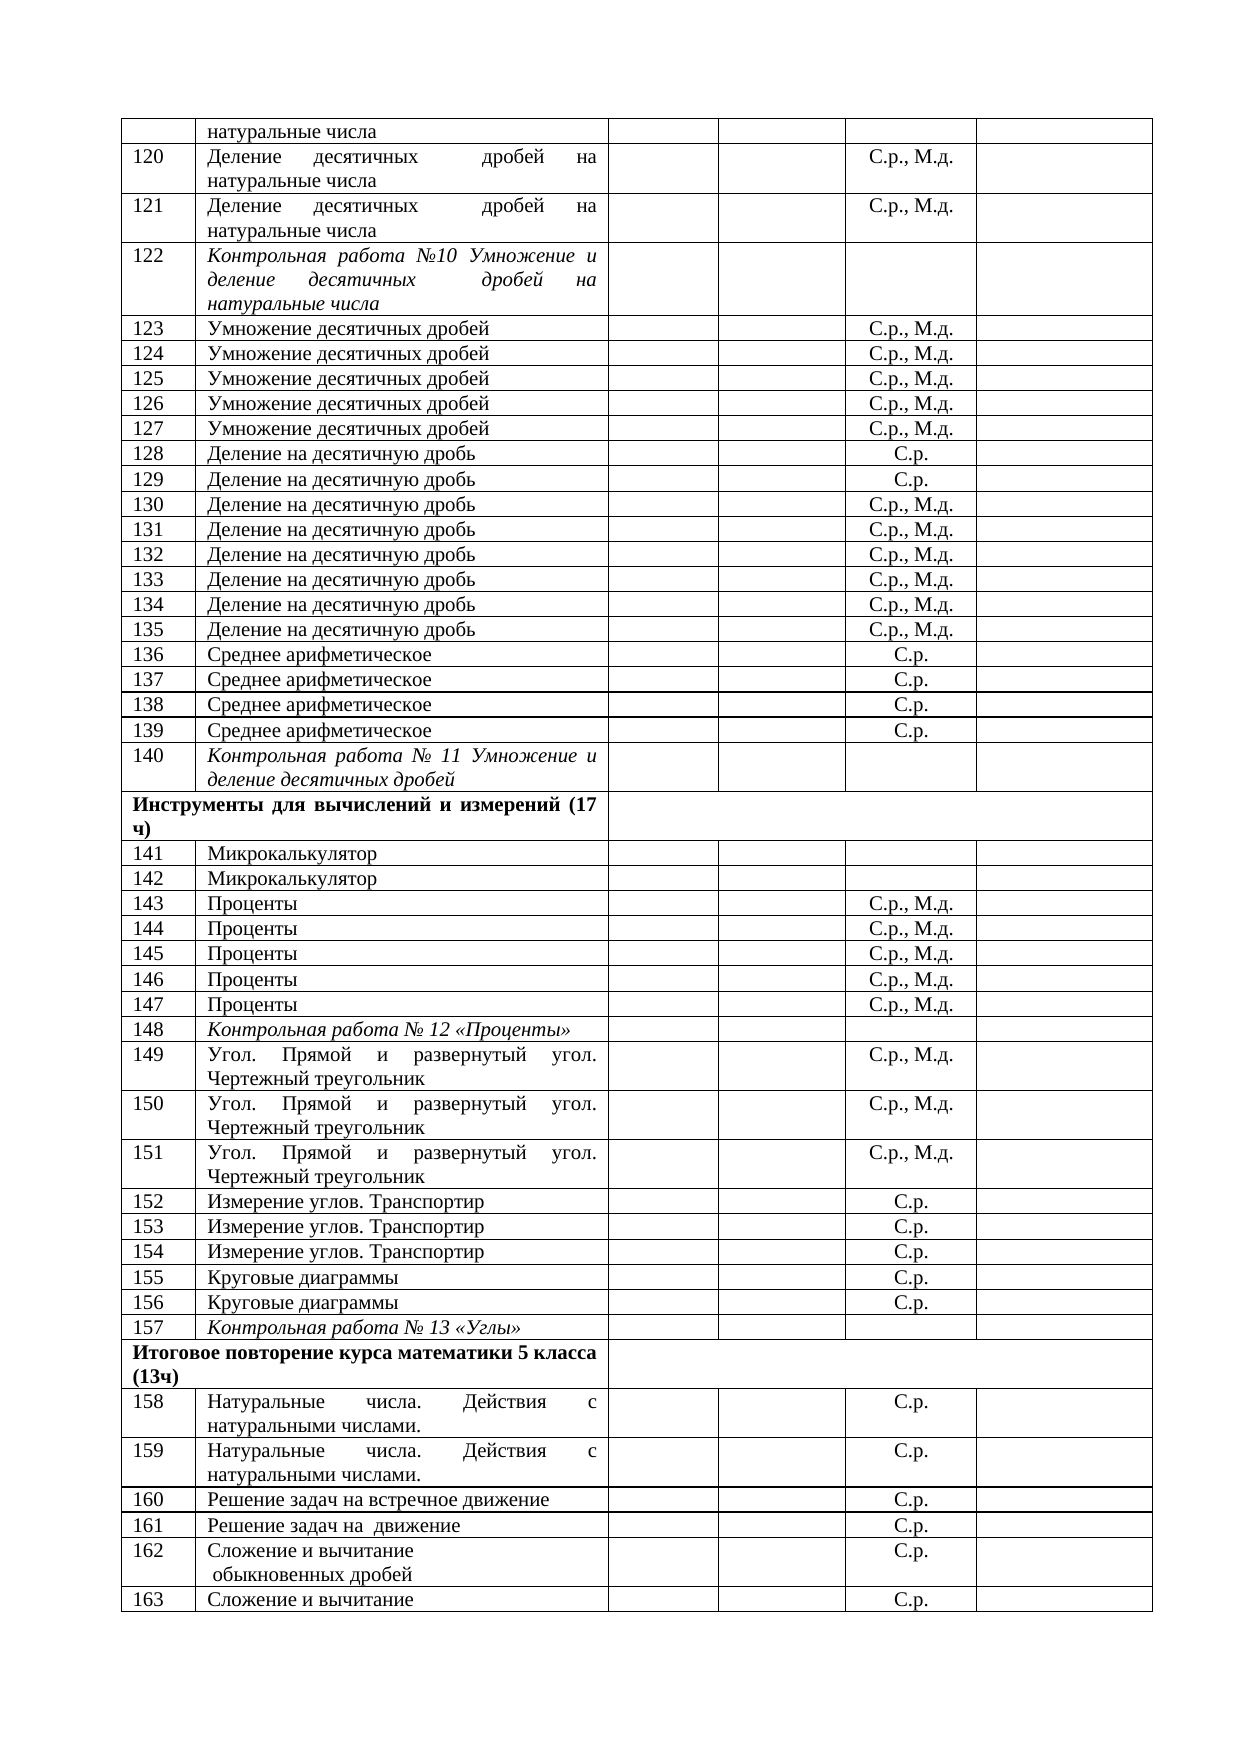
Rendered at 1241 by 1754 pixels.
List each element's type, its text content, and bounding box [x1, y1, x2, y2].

table_cell Проценты [196, 992, 608, 1016]
table_cell [609, 916, 718, 940]
table_cell 153 [122, 1214, 195, 1238]
table_cell [609, 1389, 718, 1437]
table_cell 143 [122, 891, 195, 915]
table_cell [719, 1513, 845, 1537]
table_cell Микрокалькулятор [196, 866, 608, 890]
table_cell [719, 1488, 845, 1511]
table_cell 140 [122, 743, 195, 791]
table_cell [609, 341, 718, 365]
table_cell [609, 718, 718, 742]
table_cell [719, 1389, 845, 1437]
table_cell Контрольная работа № 11 Умножение и деление десятичных дробей [196, 743, 608, 791]
table_cell [977, 1140, 1152, 1188]
table_cell С.р., М.д. [846, 916, 976, 940]
table_cell [609, 743, 718, 791]
table_cell [719, 1017, 845, 1041]
table_cell Умножение десятичных дробей [196, 366, 608, 390]
table_cell Круговые диаграммы [196, 1265, 608, 1289]
table_cell [719, 391, 845, 415]
table_cell 137 [122, 667, 195, 691]
table_cell [719, 119, 845, 143]
table_cell [977, 517, 1152, 541]
table_cell Контрольная работа №10 Умножение и деление десятичных дробей на натуральные числа [196, 243, 608, 315]
table_cell [719, 1189, 845, 1213]
table_cell [977, 718, 1152, 742]
table_cell [609, 567, 718, 591]
table_cell 145 [122, 941, 195, 965]
table_cell [719, 441, 845, 465]
table_cell С.р., М.д. [846, 391, 976, 415]
table_cell [977, 642, 1152, 666]
table_cell [609, 144, 718, 192]
table_cell [719, 1091, 845, 1139]
table_cell [977, 194, 1152, 242]
table_cell [609, 841, 718, 865]
table_cell [609, 642, 718, 666]
table_cell [609, 1438, 718, 1486]
table_cell [977, 1438, 1152, 1486]
table_cell Микрокалькулятор [196, 841, 608, 865]
table_cell [977, 441, 1152, 465]
table_cell [719, 642, 845, 666]
table_cell [719, 1587, 845, 1611]
table_cell С.р. [846, 441, 976, 465]
table_cell [977, 1189, 1152, 1213]
table_cell [609, 667, 718, 691]
table_cell [609, 992, 718, 1016]
table_cell [609, 1340, 1152, 1388]
table_cell Среднее арифметическое [196, 642, 608, 666]
table_cell 132 [122, 542, 195, 566]
table_cell Решение задач на движение [196, 1513, 608, 1537]
table_cell [609, 592, 718, 616]
table_cell С.р. [846, 1438, 976, 1486]
table_cell Деление на десятичную дробь [196, 517, 608, 541]
table_cell Контрольная работа № 12 «Проценты» [196, 1017, 608, 1041]
table_cell [609, 316, 718, 340]
table_cell [609, 492, 718, 516]
table_cell С.р., М.д. [846, 492, 976, 516]
table_cell [609, 542, 718, 566]
table_cell [977, 941, 1152, 965]
table_cell [977, 466, 1152, 491]
table_cell [846, 866, 976, 890]
table_cell [719, 916, 845, 940]
table_cell [609, 441, 718, 465]
table_cell 121 [122, 194, 195, 242]
table_cell [977, 966, 1152, 991]
table_cell С.р., М.д. [846, 194, 976, 242]
table_cell 120 [122, 144, 195, 192]
table_cell [609, 1091, 718, 1139]
table_cell [609, 941, 718, 965]
table_cell [609, 416, 718, 440]
table_cell С.р., М.д. [846, 992, 976, 1016]
table_cell [719, 1538, 845, 1586]
table_cell 157 [122, 1315, 195, 1339]
table_cell [609, 1240, 718, 1263]
table_cell 159 [122, 1438, 195, 1486]
table_cell [609, 1587, 718, 1611]
table_cell Проценты [196, 941, 608, 965]
table_cell С.р. [846, 1587, 976, 1611]
table_cell 161 [122, 1513, 195, 1537]
table_cell [609, 1315, 718, 1339]
table_cell [609, 792, 1152, 840]
table_cell [977, 891, 1152, 915]
table_cell [719, 667, 845, 691]
table_cell [609, 966, 718, 991]
table_cell [719, 617, 845, 641]
table_cell 124 [122, 341, 195, 365]
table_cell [196, 194, 608, 242]
table_cell [977, 1214, 1152, 1238]
table_cell [977, 866, 1152, 890]
table_cell Деление на десятичную дробь [196, 617, 608, 641]
table_cell С.р. [846, 1488, 976, 1511]
table_cell [977, 1240, 1152, 1263]
table_cell Решение задач на встречное движение [196, 1488, 608, 1511]
table_cell 133 [122, 567, 195, 591]
table_cell 131 [122, 517, 195, 541]
table_cell Умножение десятичных дробей [196, 316, 608, 340]
table_cell Деление на десятичную дробь [196, 492, 608, 516]
table_cell С.р., М.д. [846, 416, 976, 440]
table_cell 125 [122, 366, 195, 390]
table_cell [977, 1265, 1152, 1289]
table_cell С.р. [846, 718, 976, 742]
table_cell [719, 1265, 845, 1289]
table_cell [977, 1587, 1152, 1611]
table_cell [977, 391, 1152, 415]
table_cell С.р., М.д. [846, 891, 976, 915]
table_cell [977, 1513, 1152, 1537]
table_cell [609, 119, 718, 143]
table_cell [977, 416, 1152, 440]
table_cell 155 [122, 1265, 195, 1289]
table_cell 150 [122, 1091, 195, 1139]
table_cell [719, 1438, 845, 1486]
table_cell [977, 617, 1152, 641]
table_cell 138 [122, 693, 195, 716]
table_cell 154 [122, 1240, 195, 1263]
table_cell 119 [122, 119, 195, 143]
table_cell [719, 1290, 845, 1314]
table_cell Натуральные числа. Действия с натуральными числами. [196, 1438, 608, 1486]
table_cell [719, 517, 845, 541]
table_cell [719, 366, 845, 390]
table_cell С.р., М.д. [846, 517, 976, 541]
table_cell [977, 144, 1152, 192]
table_cell [977, 667, 1152, 691]
table_cell С.р. [846, 1214, 976, 1238]
table_cell [977, 119, 1152, 143]
table_cell [719, 841, 845, 865]
table_cell [609, 1214, 718, 1238]
table_cell С.р. [846, 1513, 976, 1537]
table_cell 141 [122, 841, 195, 865]
table_cell [846, 1315, 976, 1339]
table_cell [977, 743, 1152, 791]
table_cell [609, 1017, 718, 1041]
table_cell [977, 492, 1152, 516]
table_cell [196, 1587, 608, 1611]
table_cell [719, 567, 845, 591]
table_cell [609, 194, 718, 242]
table_cell [977, 567, 1152, 591]
table_cell 123 [122, 316, 195, 340]
table_cell [719, 718, 845, 742]
table_cell [719, 466, 845, 491]
table_cell 136 [122, 642, 195, 666]
table_cell 160 [122, 1488, 195, 1511]
table_cell [977, 1315, 1152, 1339]
table_cell Угол. Прямой и развернутый угол. Чертежный треугольник [196, 1091, 608, 1139]
table_cell [846, 743, 976, 791]
table_cell 147 [122, 992, 195, 1016]
table_cell [977, 341, 1152, 365]
table_cell [609, 1189, 718, 1213]
table_cell Деление на десятичную дробь [196, 567, 608, 591]
table_cell 146 [122, 966, 195, 991]
table_cell [609, 1265, 718, 1289]
table_cell [609, 517, 718, 541]
table_cell 130 [122, 492, 195, 516]
table_cell [977, 1290, 1152, 1314]
table_cell С.р. [846, 1389, 976, 1437]
table_cell С.р., М.д. [846, 617, 976, 641]
table_cell 127 [122, 416, 195, 440]
table_cell [609, 1513, 718, 1537]
table_cell [977, 243, 1152, 315]
table_cell [609, 891, 718, 915]
table_cell С.р., М.д. [846, 567, 976, 591]
table_cell С.р. [846, 1290, 976, 1314]
table_cell Среднее арифметическое [196, 718, 608, 742]
table_cell [609, 466, 718, 491]
table_cell 144 [122, 916, 195, 940]
table_cell С.р., М.д. [846, 366, 976, 390]
table_cell [977, 1538, 1152, 1586]
table_cell Умножение десятичных дробей [196, 391, 608, 415]
table_cell [609, 1140, 718, 1188]
table_cell С.р. [846, 693, 976, 716]
table_cell [719, 243, 845, 315]
table_cell Умножение десятичных дробей [196, 416, 608, 440]
table_cell [977, 916, 1152, 940]
table_cell 135 [122, 617, 195, 641]
table_cell 152 [122, 1189, 195, 1213]
table_cell С.р. [846, 466, 976, 491]
table_cell Измерение углов. Транспортир [196, 1214, 608, 1238]
table_cell С.р. [846, 667, 976, 691]
table_cell С.р., М.д. [846, 341, 976, 365]
table_cell [846, 243, 976, 315]
table_cell [719, 542, 845, 566]
table_cell [977, 1017, 1152, 1041]
table_cell [977, 1091, 1152, 1139]
table_cell [719, 1240, 845, 1263]
table_cell 151 [122, 1140, 195, 1188]
table_cell 149 [122, 1042, 195, 1090]
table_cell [196, 1538, 608, 1586]
table_cell [609, 617, 718, 641]
table_cell С.р., М.д. [846, 941, 976, 965]
table_cell 162 [122, 1538, 195, 1586]
table_cell С.р. [846, 1240, 976, 1263]
table_cell [977, 592, 1152, 616]
table_cell [977, 316, 1152, 340]
table_cell С.р., М.д. [846, 119, 976, 143]
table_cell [196, 119, 608, 143]
table_cell [719, 1315, 845, 1339]
table_cell [719, 316, 845, 340]
table_cell [609, 1290, 718, 1314]
table_cell [977, 1389, 1152, 1437]
table_cell [609, 866, 718, 890]
table_cell С.р., М.д. [846, 592, 976, 616]
table_cell [719, 743, 845, 791]
table_cell 126 [122, 391, 195, 415]
table_cell [719, 992, 845, 1016]
table_cell Итоговое повторение курса математики 5 класса (13ч) [122, 1340, 608, 1388]
table_cell [846, 841, 976, 865]
table_cell [719, 1214, 845, 1238]
table_cell 139 [122, 718, 195, 742]
table_cell С.р., М.д. [846, 1042, 976, 1090]
table_cell [977, 366, 1152, 390]
table_cell С.р., М.д. [846, 144, 976, 192]
table_cell [977, 1042, 1152, 1090]
table_cell [977, 1488, 1152, 1511]
table_cell [719, 693, 845, 716]
table_cell [719, 194, 845, 242]
table_cell [609, 243, 718, 315]
table_cell Натуральные числа. Действия с натуральными числами. [196, 1389, 608, 1437]
table_cell [719, 866, 845, 890]
table_cell 148 [122, 1017, 195, 1041]
table_cell Умножение десятичных дробей [196, 341, 608, 365]
table_cell [846, 1017, 976, 1041]
table_cell С.р., М.д. [846, 1091, 976, 1139]
table_cell [719, 341, 845, 365]
table_cell 129 [122, 466, 195, 491]
table_cell Измерение углов. Транспортир [196, 1240, 608, 1263]
table_cell 122 [122, 243, 195, 315]
table_cell Измерение углов. Транспортир [196, 1189, 608, 1213]
table_cell С.р. [846, 1538, 976, 1586]
table_cell С.р. [846, 642, 976, 666]
table_cell Угол. Прямой и развернутый угол. Чертежный треугольник [196, 1140, 608, 1188]
table_cell [719, 966, 845, 991]
table_cell [609, 1538, 718, 1586]
table_cell С.р. [846, 1265, 976, 1289]
table_cell [977, 992, 1152, 1016]
table_cell [719, 492, 845, 516]
table_cell С.р., М.д. [846, 966, 976, 991]
table_cell Деление на десятичную дробь [196, 441, 608, 465]
table_cell [609, 693, 718, 716]
table_cell Деление на десятичную дробь [196, 542, 608, 566]
table_cell [609, 1042, 718, 1090]
table_cell Деление на десятичную дробь [196, 466, 608, 491]
table_cell Проценты [196, 966, 608, 991]
table_cell 163 [122, 1587, 195, 1611]
table_cell [977, 841, 1152, 865]
table_cell 134 [122, 592, 195, 616]
table_cell С.р., М.д. [846, 542, 976, 566]
table_cell Проценты [196, 891, 608, 915]
table_cell С.р., М.д. [846, 316, 976, 340]
table_cell С.р., М.д. [846, 1140, 976, 1188]
table_cell 156 [122, 1290, 195, 1314]
table_cell Среднее арифметическое [196, 667, 608, 691]
table_cell [609, 391, 718, 415]
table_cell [196, 144, 608, 192]
table_cell Инструменты для вычислений и измерений (17 ч) [122, 792, 608, 840]
table_cell 128 [122, 441, 195, 465]
table_cell Круговые диаграммы [196, 1290, 608, 1314]
table_cell Контрольная работа № 13 «Углы» [196, 1315, 608, 1339]
table_cell [977, 693, 1152, 716]
table_cell [977, 542, 1152, 566]
table_cell [609, 1488, 718, 1511]
table_cell 142 [122, 866, 195, 890]
table_cell [719, 592, 845, 616]
table_cell [609, 366, 718, 390]
table_cell Среднее арифметическое [196, 693, 608, 716]
table_cell [719, 1042, 845, 1090]
table_cell [719, 891, 845, 915]
table_cell Проценты [196, 916, 608, 940]
table_cell Угол. Прямой и развернутый угол. Чертежный треугольник [196, 1042, 608, 1090]
table_cell [719, 941, 845, 965]
table_cell [719, 1140, 845, 1188]
table_cell С.р. [846, 1189, 976, 1213]
table_cell Деление на десятичную дробь [196, 592, 608, 616]
table_cell [719, 144, 845, 192]
table_cell 158 [122, 1389, 195, 1437]
table_cell [719, 416, 845, 440]
